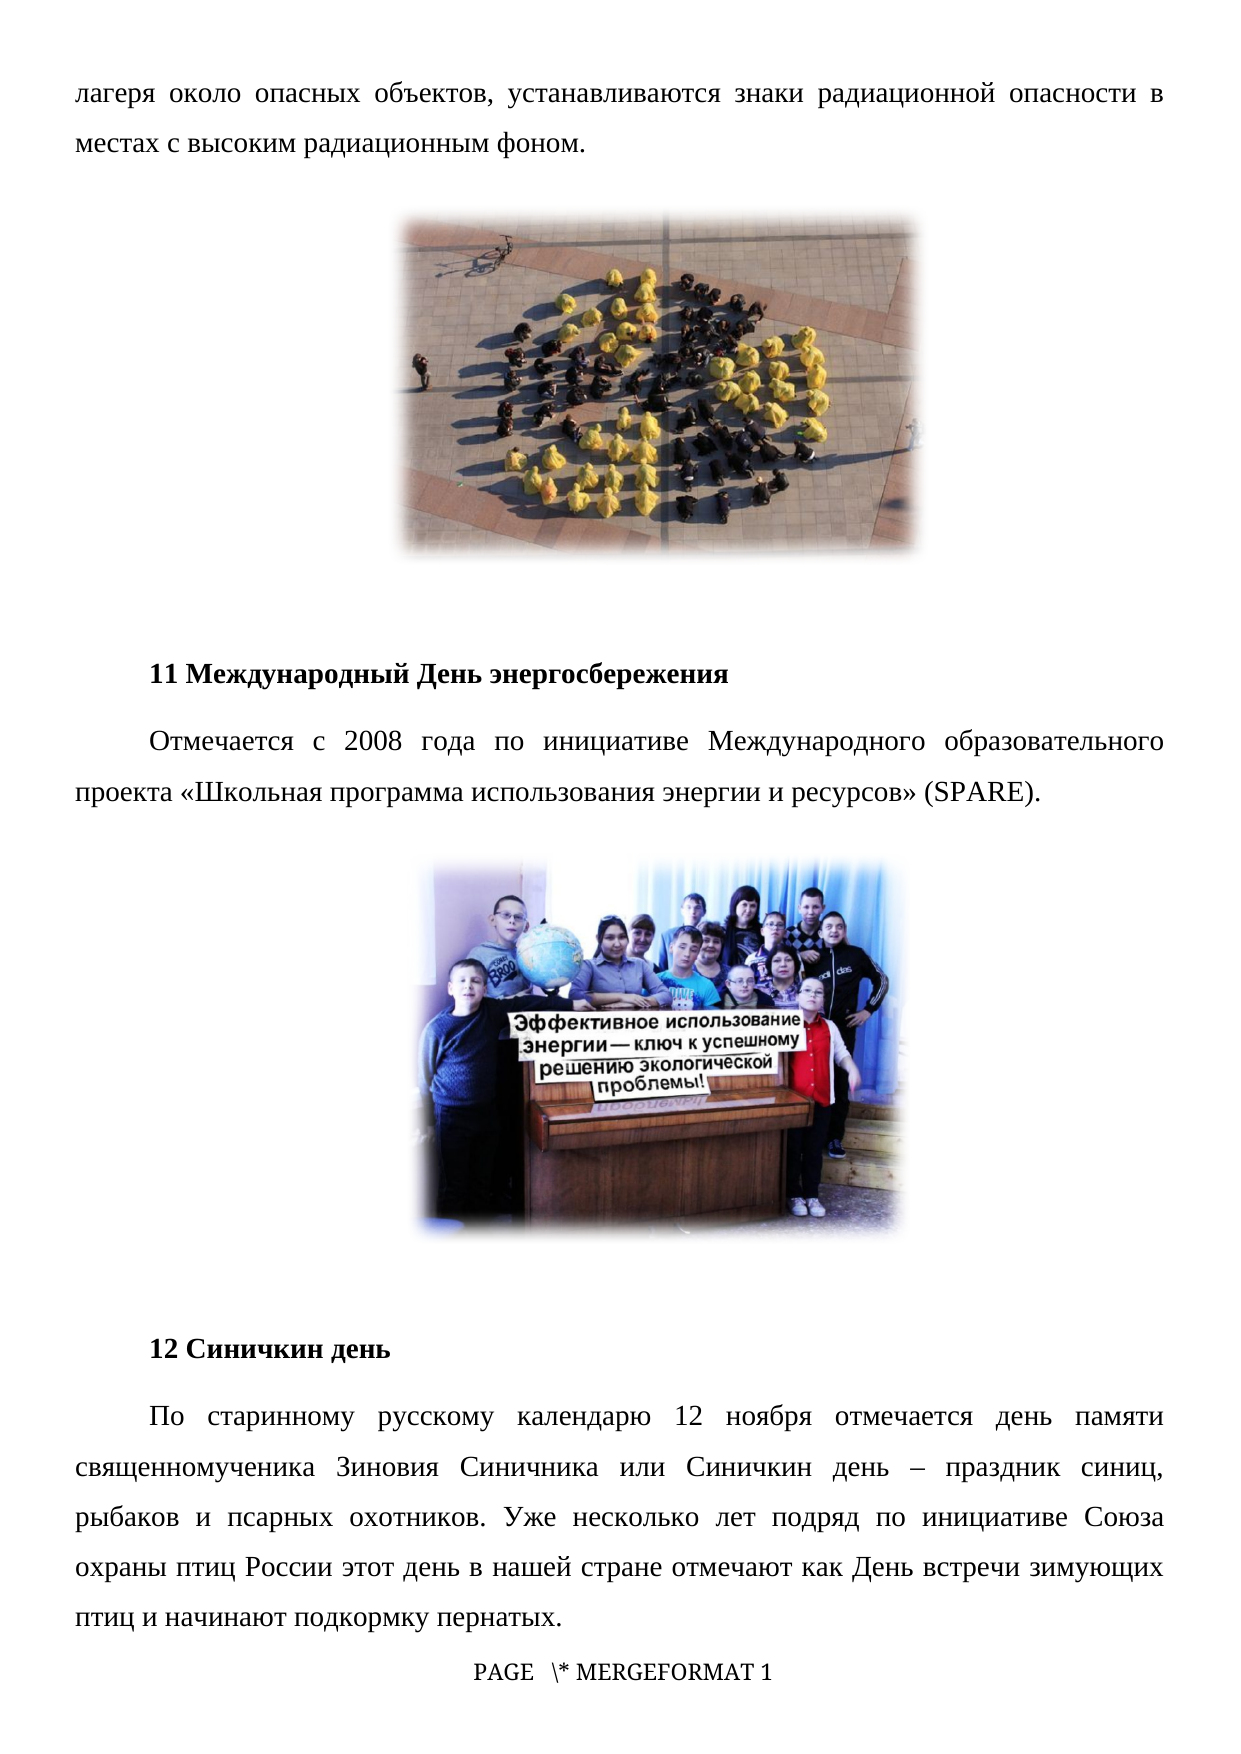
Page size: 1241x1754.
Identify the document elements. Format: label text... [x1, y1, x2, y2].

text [75, 75, 1165, 159]
picture [436, 882, 882, 1216]
text 11 Международный День энергосбережения [75, 656, 1165, 690]
text 12 Синичкин день [75, 1331, 1165, 1365]
picture [417, 234, 900, 537]
text По старинному русскому календарю 12 ноября отмечается день памяти священномученика Зиновия Синичника или Синичкин день – праздник синиц, рыбаков и псарных охотников. Уже несколько лет подряд по инициативе Союза охраны птиц России этот день в нашей стране отмечают как День встречи зимующих птиц и начинают подкормку пернатых. [75, 1398, 1165, 1633]
text Отмечается с 2008 года по инициативе Международного образовательного проекта «Школьная программа использования энергии и ресурсов» (SPARE). [75, 723, 1165, 807]
